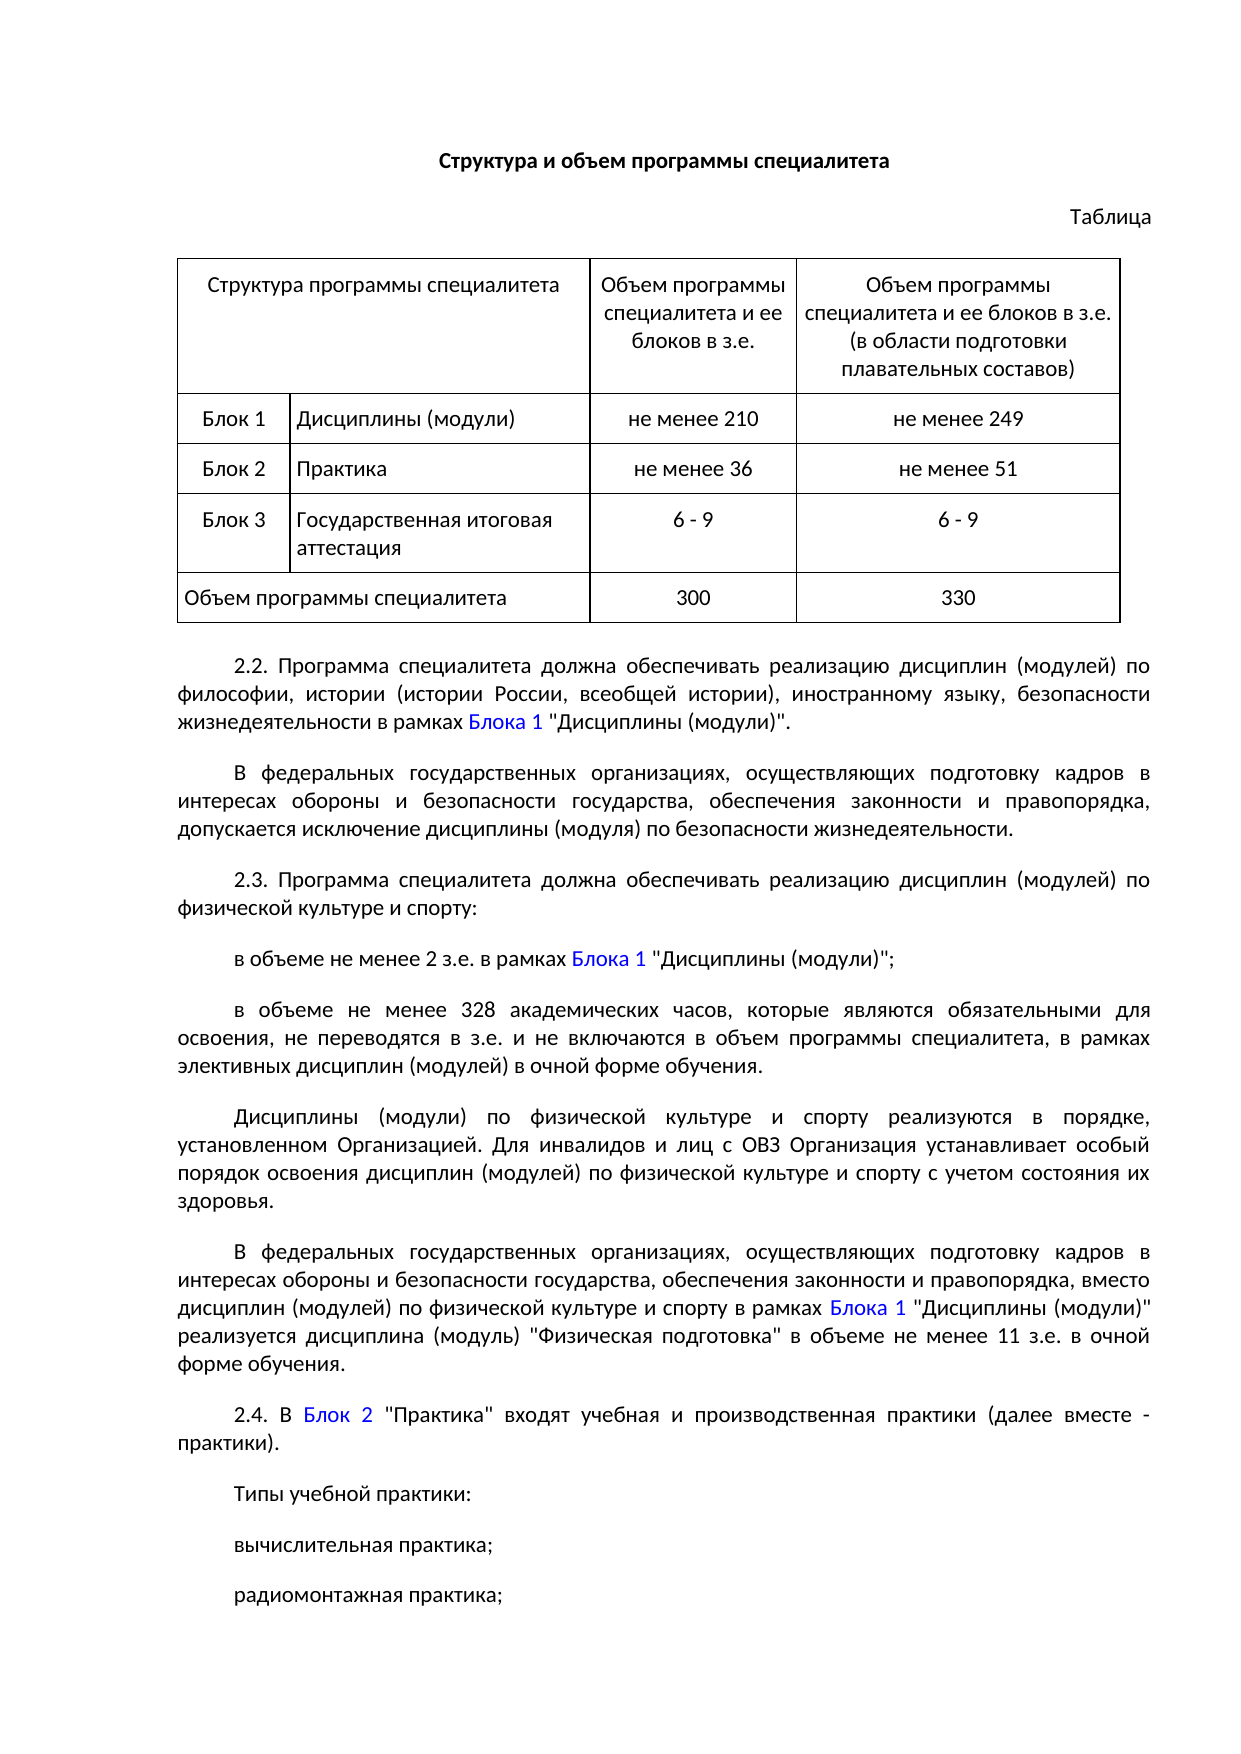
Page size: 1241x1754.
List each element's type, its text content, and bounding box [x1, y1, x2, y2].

table_header Структура программы специалитета [178, 259, 589, 393]
table_header Объем программы специалитета и ее блоков в з.е. [591, 259, 796, 393]
text Дисциплины (модули) по физической культуре и спорту реализуются в порядке, установленном Организацией. Для инвалидов и лиц с ОВЗ Организация устанавливает особый порядок освоения дисциплин (модулей) по физической культуре и спорту с учетом состояния их здоровья. [177, 1102, 1152, 1214]
text радиомонтажная практика; [177, 1581, 1152, 1609]
text в объеме не менее 328 академических часов, которые являются обязательными для освоения, не переводятся в з.е. и не включаются в объем программы специалитета, в рамках элективных дисциплин (модулей) в очной форме обучения. [177, 995, 1152, 1079]
table_cell 6 - 9 [797, 494, 1119, 572]
table_cell Блок 2 [178, 444, 289, 493]
text вычислительная практика; [177, 1530, 1152, 1558]
text 2.3. Программа специалитета должна обеспечивать реализацию дисциплин (модулей) по физической культуре и спорту: [177, 865, 1152, 921]
table_cell Объем программы специалитета [178, 573, 589, 622]
table_cell Блок 3 [178, 494, 289, 572]
text В федеральных государственных организациях, осуществляющих подготовку кадров в интересах обороны и безопасности государства, обеспечения законности и правопорядка, допускается исключение дисциплины (модуля) по безопасности жизнедеятельности. [177, 758, 1152, 842]
title Структура и объем программы специалитета [177, 146, 1152, 174]
table_cell 330 [797, 573, 1119, 622]
table_cell не менее 36 [591, 444, 796, 493]
table_cell Дисциплины (модули) [291, 394, 589, 443]
text Типы учебной практики: [177, 1479, 1152, 1507]
table_cell не менее 210 [591, 394, 796, 443]
table_cell 6 - 9 [591, 494, 796, 572]
table_header Объем программы специалитета и ее блоков в з.е. (в области подготовки плавательных составов) [797, 259, 1119, 393]
table_cell не менее 51 [797, 444, 1119, 493]
table_cell не менее 249 [797, 394, 1119, 443]
text В федеральных государственных организациях, осуществляющих подготовку кадров в интересах обороны и безопасности государства, обеспечения законности и правопорядка, вместо дисциплин (модулей) по физической культуре и спорту в рамках Блока 1 "Дисциплины (модули)" реализуется дисциплина (модуль) "Физическая подготовка" в объеме не менее 11 з.е. в очной форме обучения. [177, 1237, 1152, 1377]
table_cell Практика [291, 444, 589, 493]
text 2.2. Программа специалитета должна обеспечивать реализацию дисциплин (модулей) по философии, истории (истории России, всеобщей истории), иностранному языку, безопасности жизнедеятельности в рамках Блока 1 "Дисциплины (модули)". [177, 651, 1152, 735]
text 2.4. В Блок 2 "Практика" входят учебная и производственная практики (далее вместе - практики). [177, 1400, 1152, 1456]
text в объеме не менее 2 з.е. в рамках Блока 1 "Дисциплины (модули)"; [177, 944, 1152, 972]
text Таблица [177, 202, 1152, 230]
table_cell Государственная итоговая аттестация [291, 494, 589, 572]
table_cell 300 [591, 573, 796, 622]
table_cell Блок 1 [178, 394, 289, 443]
